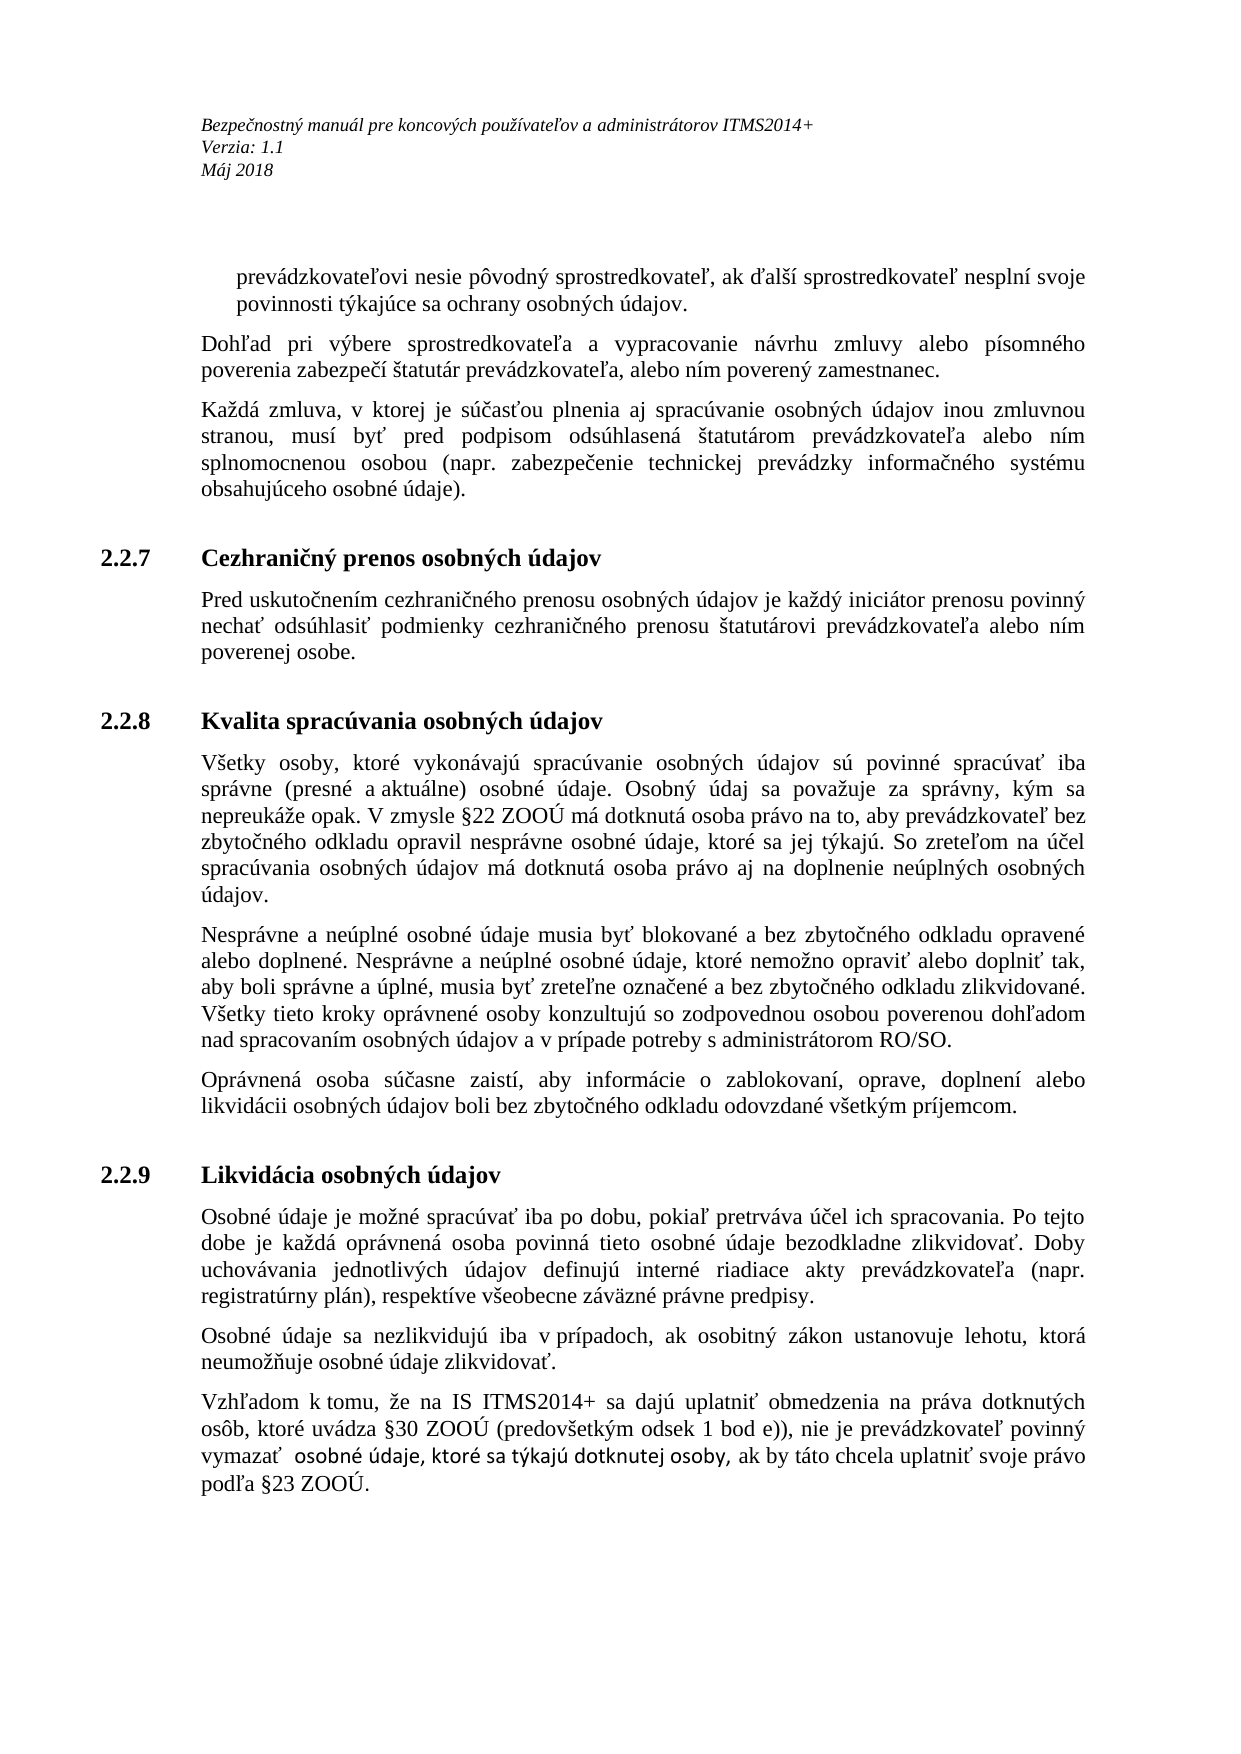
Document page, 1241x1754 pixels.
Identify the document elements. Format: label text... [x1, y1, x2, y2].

text Dohľad pri výbere sprostredkovateľa a vypracovanie návrhu zmluvy alebo písomného poverenia zabezpečí štatutár prevádzkovateľa, alebo ním poverený zamestnanec. [201, 329, 1087, 382]
text Osobné údaje sa nezlikvidujú iba v prípadoch, ak osobitný zákon ustanovuje lehotu, ktorá neumožňuje osobné údaje zlikvidovať. [201, 1322, 1087, 1375]
text Nesprávne a neúplné osobné údaje musia byť blokované a bez zbytočného odkladu opravené alebo doplnené. Nesprávne a neúplné osobné údaje, ktoré nemožno opraviť alebo doplniť tak, aby boli správne a úplné, musia byť zreteľne označené a bez zbytočného odkladu zlikvidované. Všetky tieto kroky oprávnené osoby konzultujú so zodpovednou osobou poverenou dohľadom nad spracovaním osobných údajov a v prípade potreby s administrátorom RO/SO. [201, 921, 1087, 1052]
text Pred uskutočnením cezhraničného prenosu osobných údajov je každý iniciátor prenosu povinný nechať odsúhlasiť podmienky cezhraničného prenosu štatutárovi prevádzkovateľa alebo ním poverenej osobe. [201, 586, 1087, 665]
subtitle Cezhraničný prenos osobných údajov [100, 543, 1087, 572]
text Všetky osoby, ktoré vykonávajú spracúvanie osobných údajov sú povinné spracúvať iba správne (presné a aktuálne) osobné údaje. Osobný údaj sa považuje za správny, kým sa nepreukáže opak. V zmysle §22 ZOOÚ má dotknutá osoba právo na to, aby prevádzkovateľ bez zbytočného odkladu opravil nesprávne osobné údaje, ktoré sa jej týkajú. So zreteľom na účel spracúvania osobných údajov má dotknutá osoba právo aj na doplnenie neúplných osobných údajov. [201, 749, 1087, 907]
subtitle Likvidácia osobných údajov [100, 1160, 1087, 1189]
text Osobné údaje je možné spracúvať iba po dobu, pokiaľ pretrváva účel ich spracovania. Po tejto dobe je každá oprávnená osoba povinná tieto osobné údaje bezodkladne zlikvidovať. Doby uchovávania jednotlivých údajov definujú interné riadiace akty prevádzkovateľa (napr. registratúrny plán), respektíve všeobecne záväzné právne predpisy. [201, 1203, 1087, 1308]
text Vzhľadom k tomu, že na IS ITMS2014+ sa dajú uplatniť obmedzenia na práva dotknutých osôb, ktoré uvádza §30 ZOOÚ (predovšetkým odsek 1 bod e)), nie je prevádzkovateľ povinný vymazať osobné údaje, ktoré sa týkajú dotknutej osoby, ak by táto chcela uplatniť svoje právo podľa §23 ZOOÚ. [201, 1388, 1087, 1497]
text Každá zmluva, v ktorej je súčasťou plnenia aj spracúvanie osobných údajov inou zmluvnou stranou, musí byť pred podpisom odsúhlasená štatutárom prevádzkovateľa alebo ním splnomocnenou osobou (napr. zabezpečenie technickej prevádzky informačného systému obsahujúceho osobné údaje). [201, 396, 1087, 501]
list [201, 263, 1087, 316]
subtitle Kvalita spracúvania osobných údajov [100, 706, 1087, 736]
text Oprávnená osoba súčasne zaistí, aby informácie o zablokovaní, oprave, doplnení alebo likvidácii osobných údajov boli bez zbytočného odkladu odovzdané všetkým príjemcom. [201, 1066, 1087, 1119]
